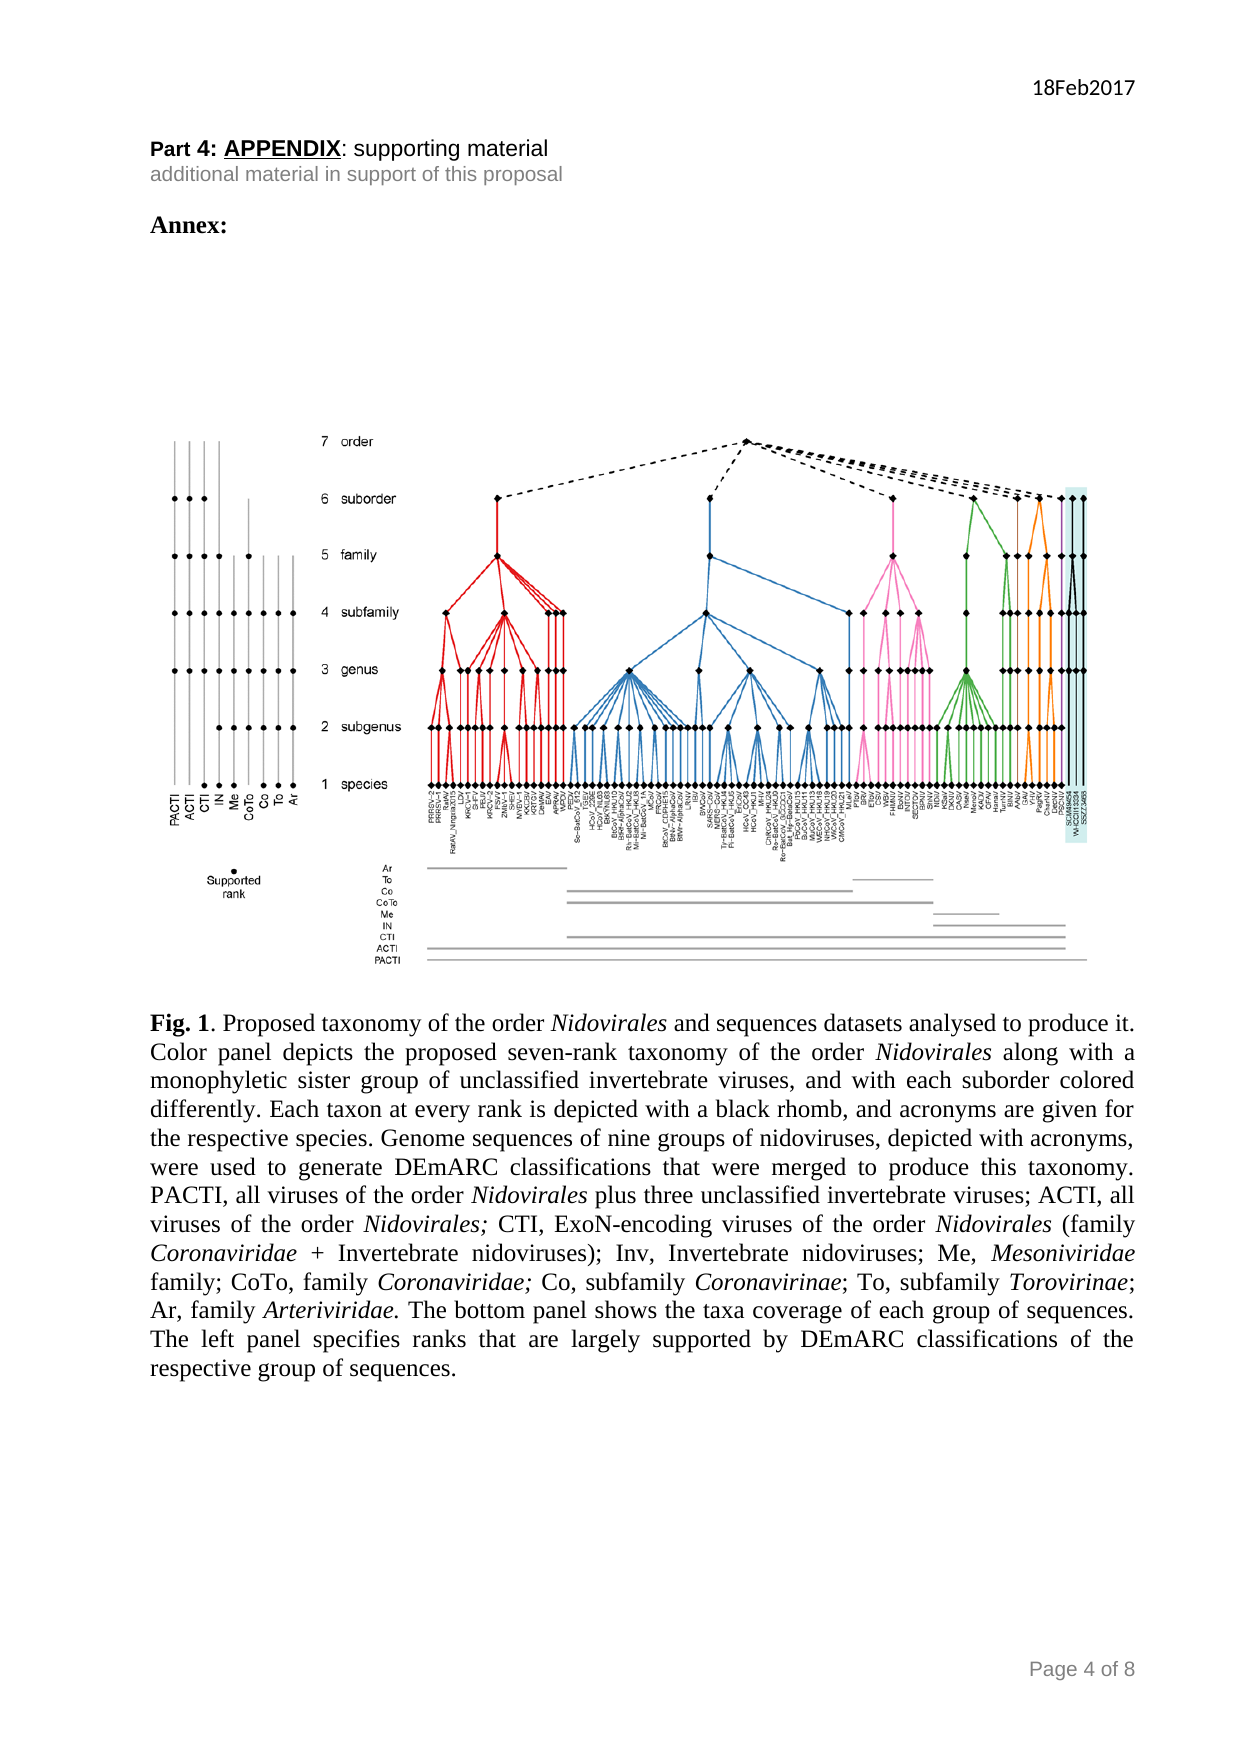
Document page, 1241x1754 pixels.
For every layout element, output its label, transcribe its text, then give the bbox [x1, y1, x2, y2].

table_cell Annex: [139, 198, 1100, 361]
table_header additional material in support of this proposal [139, 161, 1100, 198]
text Part 4: APPENDIX: supporting material [150, 135, 1135, 161]
picture [150, 389, 1136, 980]
text Fig. 1. Proposed taxonomy of the order Nidovirales and sequences datasets analysed to produce it. Color panel depicts the proposed seven-rank taxonomy of the order Nidovirales along with a monophyletic sister group of unclassified invertebrate viruses, and with each suborder colored differently. Each taxon at every rank is depicted with a black rhomb, and acronyms are given for the respective species. Genome sequences of nine groups of nidoviruses, depicted with acronyms, were used to generate DEmARC classifications that were merged to produce this taxonomy. PACTI, all viruses of the order Nidovirales plus three unclassified invertebrate viruses; ACTI, all viruses of the order Nidovirales; CTI, ExoN-encoding viruses of the order Nidovirales (family Coronaviridae + Invertebrate nidoviruses); Inv, Invertebrate nidoviruses; Me, Mesoniviridae family; CoTo, family Coronaviridae; Co, subfamily Coronavirinae; To, subfamily Torovirinae; Ar, family Arteriviridae. The bottom panel shows the taxa coverage of each group of sequences. The left panel specifies ranks that are largely supported by DEmARC classifications of the respective group of sequences. [150, 1008, 1135, 1382]
